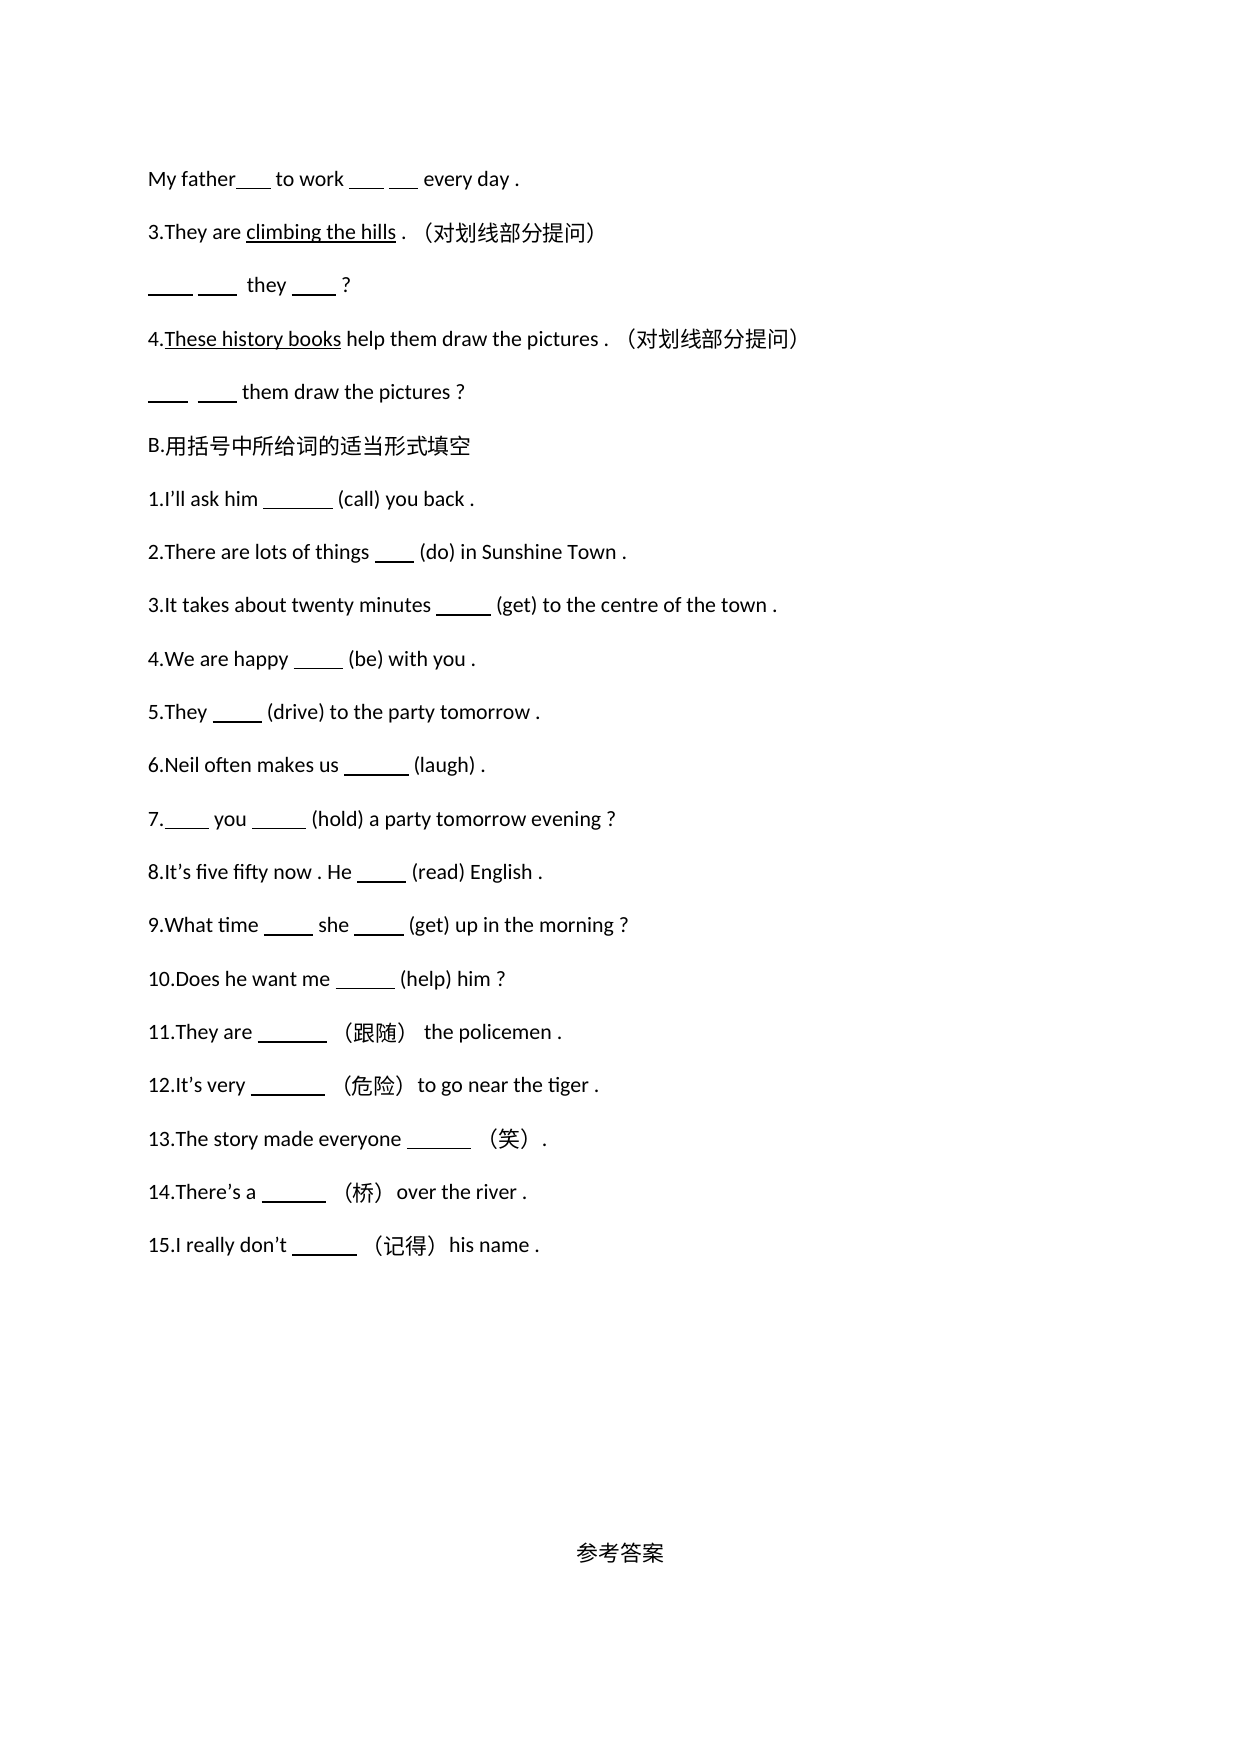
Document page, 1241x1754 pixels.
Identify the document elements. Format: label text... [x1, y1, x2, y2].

text 3.It takes about twenty minutes (get) to the centre of the town . [148, 589, 1092, 621]
text 4.These history books help them draw the pictures . （对划线部分提问） [148, 322, 1092, 354]
text 7. you (hold) a party tomorrow evening ? [148, 802, 1092, 834]
text 11.They are （跟随） the policemen . [148, 1015, 1092, 1048]
text 15.I really don’t （记得）his name . [148, 1229, 1092, 1261]
text 10.Does he want me (help) him ? [148, 962, 1092, 994]
text 6.Neil often makes us (laugh) . [148, 749, 1092, 781]
text 14.There’s a （桥）over the river . [148, 1175, 1092, 1208]
text My father to work every day . [148, 162, 1092, 194]
text 13.The story made everyone （笑）. [148, 1122, 1092, 1154]
text B.用括号中所给词的适当形式填空 [148, 429, 1092, 461]
text 8.It’s five fifty now . He (read) English . [148, 855, 1092, 888]
text them draw the pictures ? [148, 375, 1092, 408]
text they ? [148, 269, 1092, 301]
text 2.There are lots of things (do) in Sunshine Town . [148, 535, 1092, 568]
text 9.What time she (get) up in the morning ? [148, 909, 1092, 941]
text 3.They are climbing the hills . （对划线部分提问） [148, 215, 1092, 248]
text 12.It’s very （危险）to go near the tiger . [148, 1069, 1092, 1101]
text 5.They (drive) to the party tomorrow . [148, 695, 1092, 728]
text 4.We are happy (be) with you . [148, 642, 1092, 674]
text 1.I’ll ask him (call) you back . [148, 482, 1092, 514]
text 参考答案 [148, 1535, 1092, 1568]
